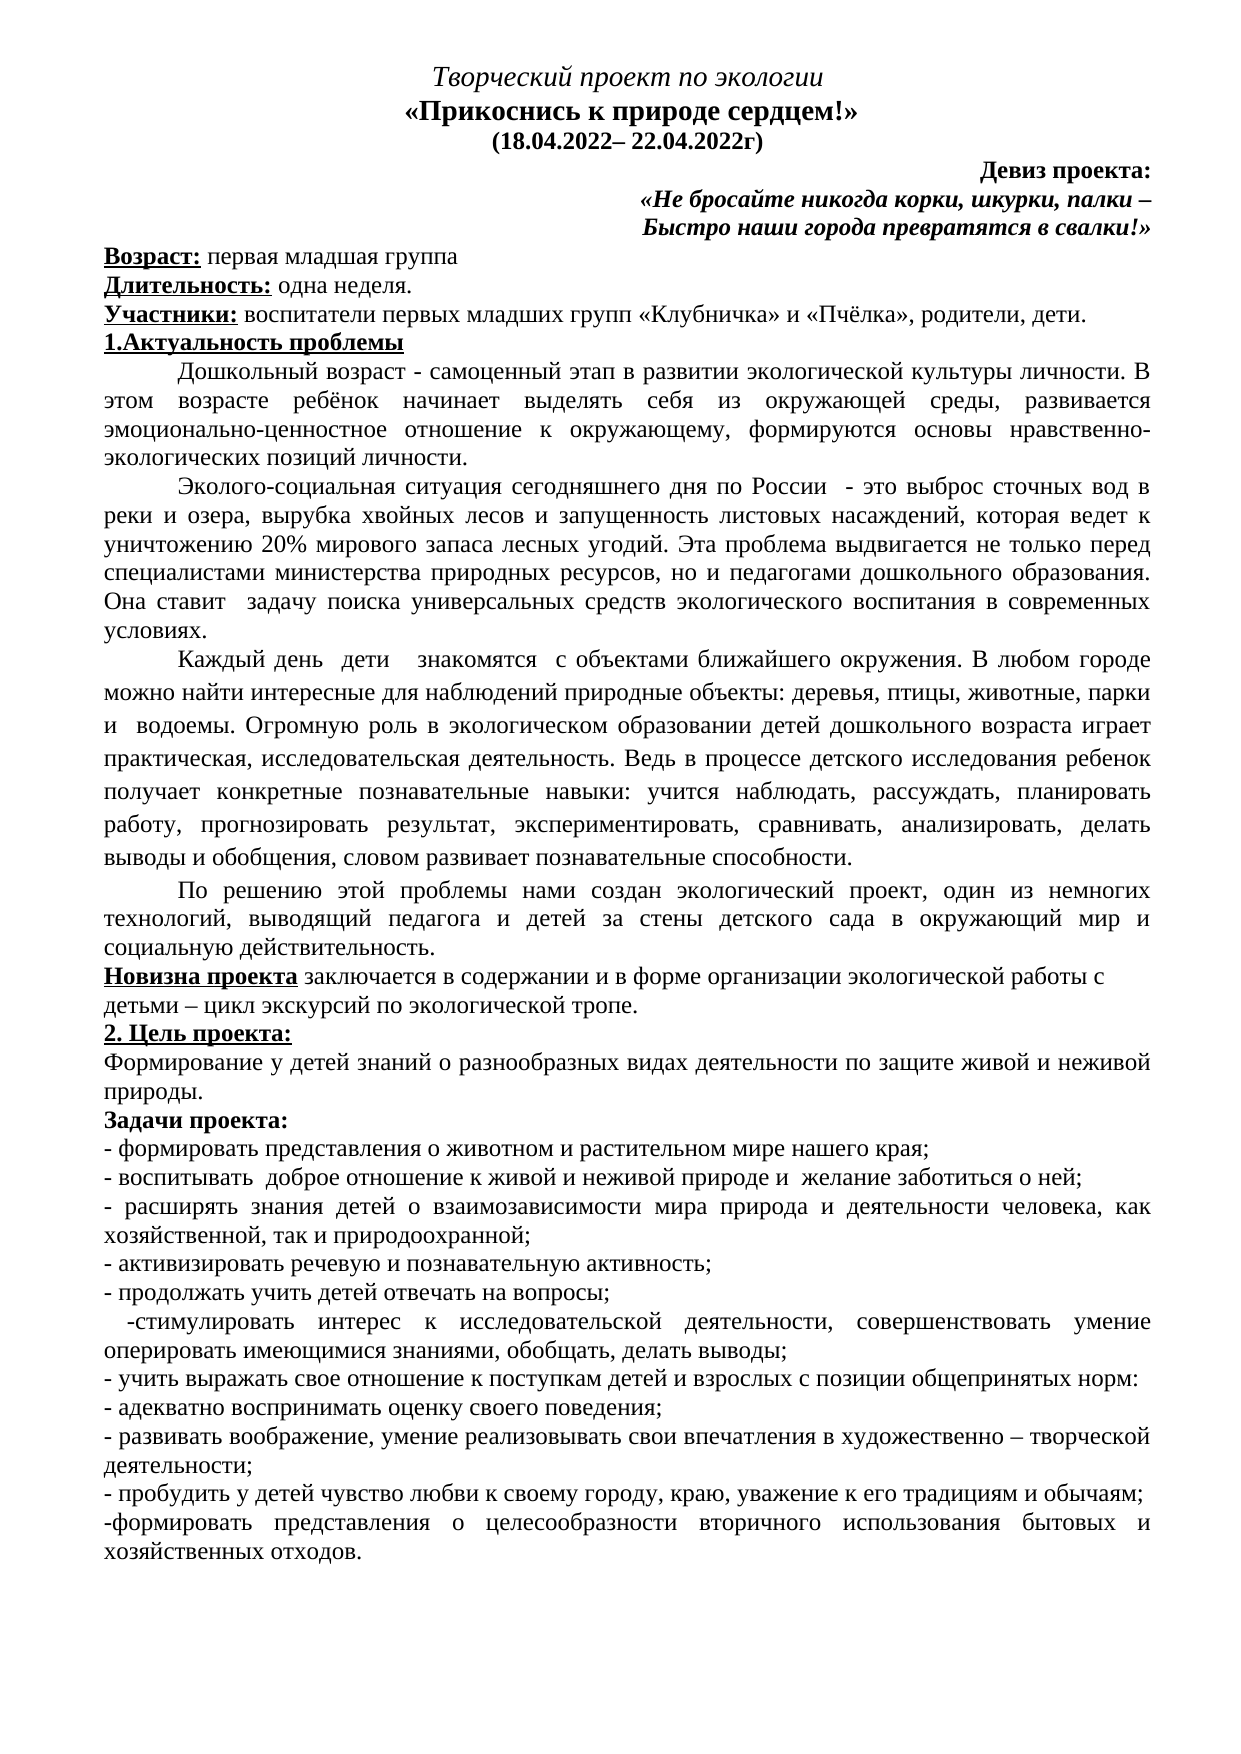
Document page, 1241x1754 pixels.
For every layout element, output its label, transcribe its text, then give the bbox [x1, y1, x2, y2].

text - расширять знания детей о взаимозависимости мира природа и деятельности человека, как хозяйственной, так и природоохранной; [103, 1191, 1152, 1248]
text Длительность: одна неделя. [103, 270, 1152, 299]
text «Прикоснись к природе сердцем!» [103, 93, 1152, 126]
text - пробудить у детей чувство любви к своему городу, краю, уважение к его традициям и обычаям; [103, 1478, 1152, 1507]
text Задачи проекта: [103, 1105, 1152, 1133]
text Творческий проект по экологии [103, 59, 1152, 93]
text (18.04.2022– 22.04.2022г) [103, 126, 1152, 155]
text «Не бросайте никогда корки, шкурки, палки – [103, 184, 1152, 212]
text По решению этой проблемы нами создан экологический проект, один из немногих технологий, выводящий педагога и детей за стены детского сада в окружающий мир и социальную действительность. [103, 875, 1152, 961]
text Эколого-социальная ситуация сегодняшнего дня по России - это выброс сточных вод в реки и озера, вырубка хвойных лесов и запущенность листовых насаждений, которая ведет к уничтожению 20% мирового запаса лесных угодий. Эта проблема выдвигается не только перед специалистами министерства природных ресурсов, но и педагогами дошкольного образования. Она ставит задачу поиска универсальных средств экологического воспитания в современных условиях. [103, 471, 1152, 644]
text 2. Цель проекта: [103, 1018, 1152, 1047]
text Новизна проекта заключается в содержании и в форме организации экологической работы с детьми – цикл экскурсий по экологической тропе. [103, 961, 1152, 1018]
text - продолжать учить детей отвечать на вопросы; [103, 1277, 1152, 1306]
text Участники: воспитатели первых младших групп «Клубничка» и «Пчёлка», родители, дети. [103, 299, 1152, 327]
text Каждый день дети знакомятся с объектами ближайшего окружения. В любом городе можно найти интересные для наблюдений природные объекты: деревья, птицы, животные, парки и водоемы. Огромную роль в экологическом образовании детей дошкольного возраста играет практическая, исследовательская деятельность. Ведь в процессе детского исследования ребенок получает конкретные познавательные навыки: учится наблюдать, рассуждать, планировать работу, прогнозировать результат, экспериментировать, сравнивать, анализировать, делать выводы и обобщения, словом развивает познавательные способности. [103, 644, 1152, 871]
text Быстро наши города превратятся в свалки!» [103, 212, 1152, 241]
text - учить выражать свое отношение к поступкам детей и взрослых с позиции общепринятых норм: [103, 1363, 1152, 1392]
text Девиз проекта: [103, 155, 1152, 184]
text -формировать представления о целесообразности вторичного использования бытовых и хозяйственных отходов. [103, 1507, 1152, 1565]
text Формирование у детей знаний о разнообразных видах деятельности по защите живой и неживой природы. [103, 1047, 1152, 1105]
text Дошкольный возраст - самоценный этап в развитии экологической культуры личности. В этом возрасте ребёнок начинает выделять себя из окружающей среды, развивается эмоционально-ценностное отношение к окружающему, формируются основы нравственно-экологических позиций личности. [103, 356, 1152, 471]
text 1.Актуальность проблемы [103, 327, 1152, 356]
text - адекватно воспринимать оценку своего поведения; [103, 1392, 1152, 1421]
text - активизировать речевую и познавательную активность; [103, 1248, 1152, 1277]
text - формировать представления о животном и растительном мире нашего края; [103, 1133, 1152, 1162]
text -стимулировать интерес к исследовательской деятельности, совершенствовать умение оперировать имеющимися знаниями, обобщать, делать выводы; [103, 1306, 1152, 1363]
text - развивать воображение, умение реализовывать свои впечатления в художественно – творческой деятельности; [103, 1421, 1152, 1478]
text - воспитывать доброе отношение к живой и неживой природе и желание заботиться о ней; [103, 1162, 1152, 1191]
text Возраст: первая младшая группа [103, 241, 1152, 270]
